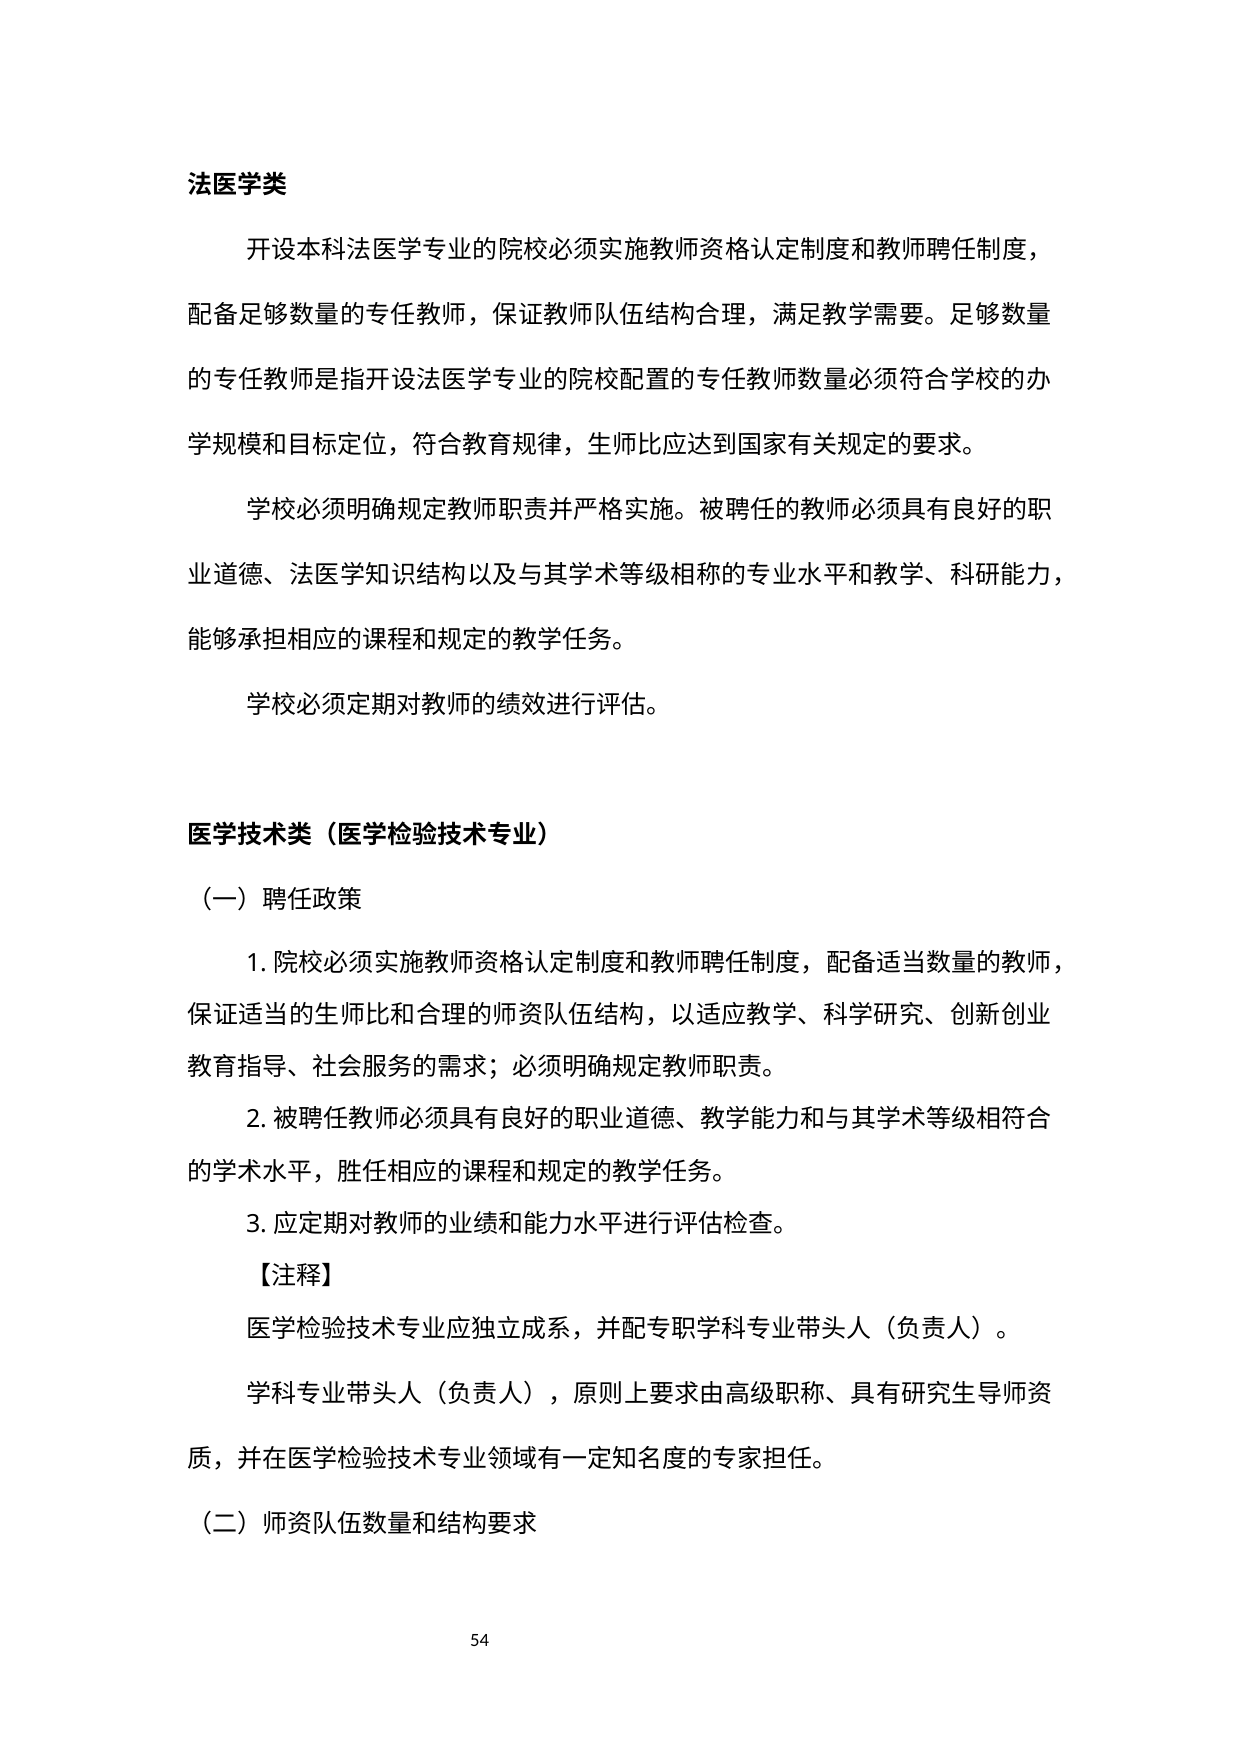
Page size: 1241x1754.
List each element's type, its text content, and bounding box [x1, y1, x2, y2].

subtitle 医学技术类（医学检验技术专业） [187, 800, 1053, 865]
text 学科专业带头人（负责人），原则上要求由高级职称、具有研究生导师资质，并在医学检验技术专业领域有一定知名度的专家担任。 [187, 1359, 1053, 1489]
text 开设本科法医学专业的院校必须实施教师资格认定制度和教师聘任制度，配备足够数量的专任教师，保证教师队伍结构合理，满足教学需要。足够数量的专任教师是指开设法医学专业的院校配置的专任教师数量必须符合学校的办学规模和目标定位，符合教育规律，生师比应达到国家有关规定的要求。 [187, 215, 1053, 475]
text 1. 院校必须实施教师资格认定制度和教师聘任制度，配备适当数量的教师，保证适当的生师比和合理的师资队伍结构，以适应教学、科学研究、创新创业教育指导、社会服务的需求；必须明确规定教师职责。 [187, 930, 1053, 1086]
text 【注释】 [187, 1242, 1053, 1294]
text 医学检验技术专业应独立成系，并配专职学科专业带头人（负责人）。 [187, 1294, 1053, 1359]
text 学校必须明确规定教师职责并严格实施。被聘任的教师必须具有良好的职业道德、法医学知识结构以及与其学术等级相称的专业水平和教学、科研能力，能够承担相应的课程和规定的教学任务。 [187, 475, 1053, 670]
text （一）聘任政策 [187, 865, 1053, 930]
text 学校必须定期对教师的绩效进行评估。 [187, 670, 1053, 735]
text （二）师资队伍数量和结构要求 [187, 1489, 1053, 1554]
text 3. 应定期对教师的业绩和能力水平进行评估检查。 [187, 1190, 1053, 1242]
subtitle 法医学类 [187, 150, 1053, 215]
text 2. 被聘任教师必须具有良好的职业道德、教学能力和与其学术等级相符合的学术水平，胜任相应的课程和规定的教学任务。 [187, 1086, 1053, 1190]
